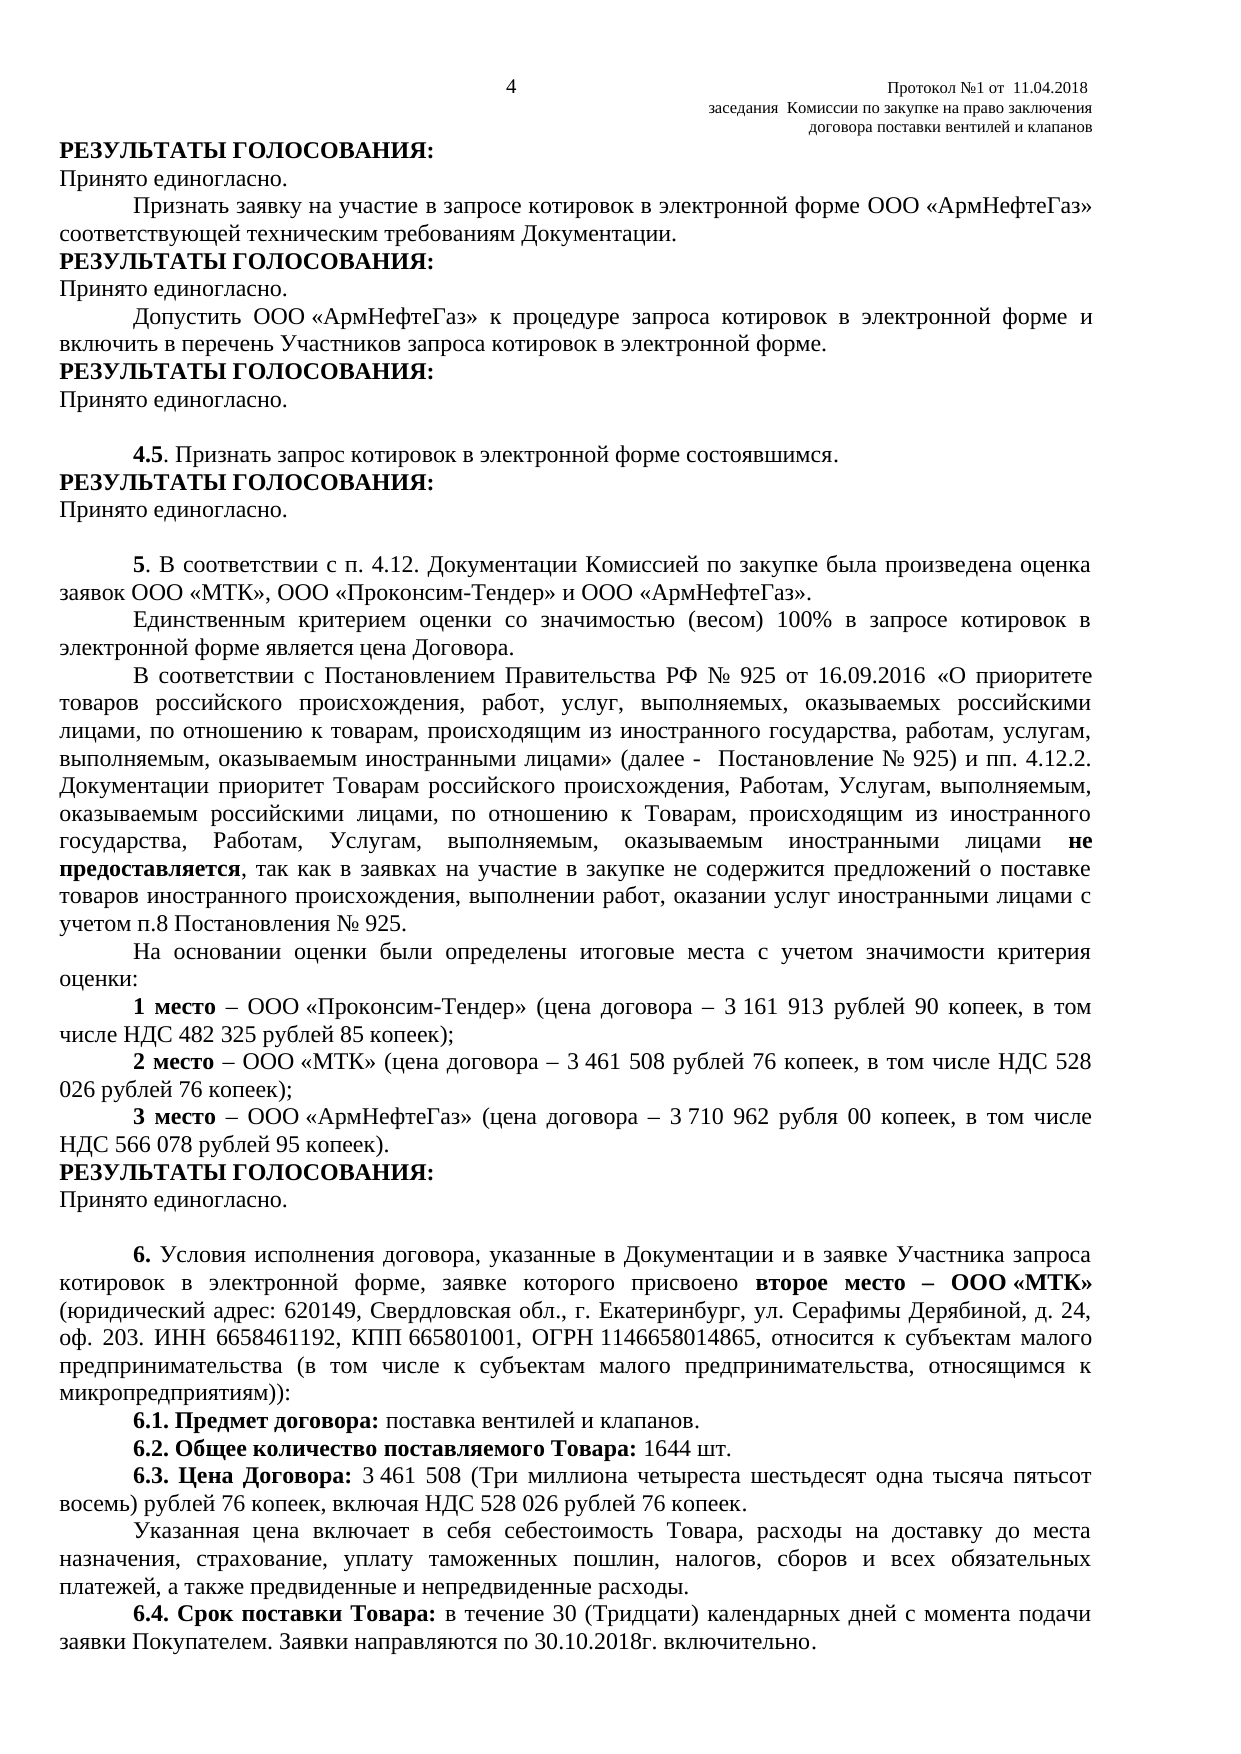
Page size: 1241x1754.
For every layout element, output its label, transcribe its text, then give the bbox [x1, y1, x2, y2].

text Принято единогласно. [59, 274, 1092, 302]
text 2 место – ООО «МТК» (цена договора – 3 461 508 рублей 76 копеек, в том числе НДС 528 026 рублей 76 копеек); [59, 1047, 1092, 1102]
text Принято единогласно. [59, 495, 1092, 523]
text 6.3. Цена Договора: 3 461 508 (Три миллиона четыреста шестьдесят одна тысяча пятьсот восемь) рублей 76 копеек, включая НДС 528 026 рублей 76 копеек. [59, 1461, 1092, 1516]
text Признать заявку на участие в запросе котировок в электронной форме ООО «АрмНефтеГаз» соответствующей техническим требованиям Документации. [59, 191, 1092, 247]
text РЕЗУЛЬТАТЫ ГОЛОСОВАНИЯ: [59, 136, 1092, 164]
text 4.5. Признать запрос котировок в электронной форме состоявшимся. [59, 440, 1092, 467]
text РЕЗУЛЬТАТЫ ГОЛОСОВАНИЯ: [59, 357, 1092, 385]
text РЕЗУЛЬТАТЫ ГОЛОСОВАНИЯ: [59, 1158, 1092, 1185]
text Допустить ООО «АрмНефтеГаз» к процедуре запроса котировок в электронной форме и включить в перечень Участников запроса котировок в электронной форме. [59, 302, 1092, 357]
text Указанная цена включает в себя себестоимость Товара, расходы на доставку до места назначения, страхование, уплату таможенных пошлин, налогов, сборов и всех обязательных платежей, а также предвиденные и непредвиденные расходы. [59, 1516, 1092, 1599]
text 6.1. Предмет договора: поставка вентилей и клапанов. [59, 1406, 1092, 1434]
text Принято единогласно. [59, 164, 1092, 191]
text 6.4. Срок поставки Товара: в течение 30 (Тридцати) календарных дней с момента подачи заявки Покупателем. Заявки направляются по 30.10.2018г. включительно. [59, 1599, 1092, 1654]
text 3 место – ООО «АрмНефтеГаз» (цена договора – 3 710 962 рубля 00 копеек, в том числе НДС 566 078 рублей 95 копеек). [59, 1102, 1092, 1158]
text РЕЗУЛЬТАТЫ ГОЛОСОВАНИЯ: [59, 467, 1092, 495]
text 6. Условия исполнения договора, указанные в Документации и в заявке Участника запроса котировок в электронной форме, заявке которого присвоено второе место – ООО «МТК» (юридический адрес: 620149, Свердловская обл., г. Екатеринбург, ул. Серафимы Дерябиной, д. 24, оф. 203. ИНН 6658461192, КПП 665801001, ОГРН 1146658014865, относится к субъектам малого предпринимательства (в том числе к субъектам малого предпринимательства, относящимся к микропредприятиям)): [59, 1240, 1092, 1406]
text 1 место – ООО «Проконсим-Тендер» (цена договора – 3 161 913 рублей 90 копеек, в том числе НДС 482 325 рублей 85 копеек); [59, 992, 1092, 1047]
text 6.2. Общее количество поставляемого Товара: 1644 шт. [59, 1434, 1092, 1461]
text РЕЗУЛЬТАТЫ ГОЛОСОВАНИЯ: [59, 247, 1092, 274]
text 5. В соответствии с п. 4.12. Документации Комиссией по закупке была произведена оценка заявок ООО «МТК», ООО «Проконсим-Тендер» и ООО «АрмНефтеГаз». [59, 550, 1092, 606]
text Принято единогласно. [59, 385, 1092, 412]
text На основании оценки были определены итоговые места с учетом значимости критерия оценки: [59, 937, 1092, 992]
text Единственным критерием оценки со значимостью (весом) 100% в запросе котировок в электронной форме является цена Договора. [59, 606, 1092, 661]
text В соответствии с Постановлением Правительства РФ № 925 от 16.09.2016 «О приоритете товаров российского происхождения, работ, услуг, выполняемых, оказываемых российскими лицами, по отношению к товарам, происходящим из иностранного государства, работам, услугам, выполняемым, оказываемым иностранными лицами» (далее - Постановление № 925) и пп. 4.12.2. Документации приоритет Товарам российского происхождения, Работам, Услугам, выполняемым, оказываемым российскими лицами, по отношению к Товарам, происходящим из иностранного государства, Работам, Услугам, выполняемым, оказываемым иностранными лицами не предоставляется, так как в заявках на участие в закупке не содержится предложений о поставке товаров иностранного происхождения, выполнении работ, оказании услуг иностранными лицами с учетом п.8 Постановления № 925. [59, 661, 1092, 937]
text Принято единогласно. [59, 1185, 1092, 1213]
